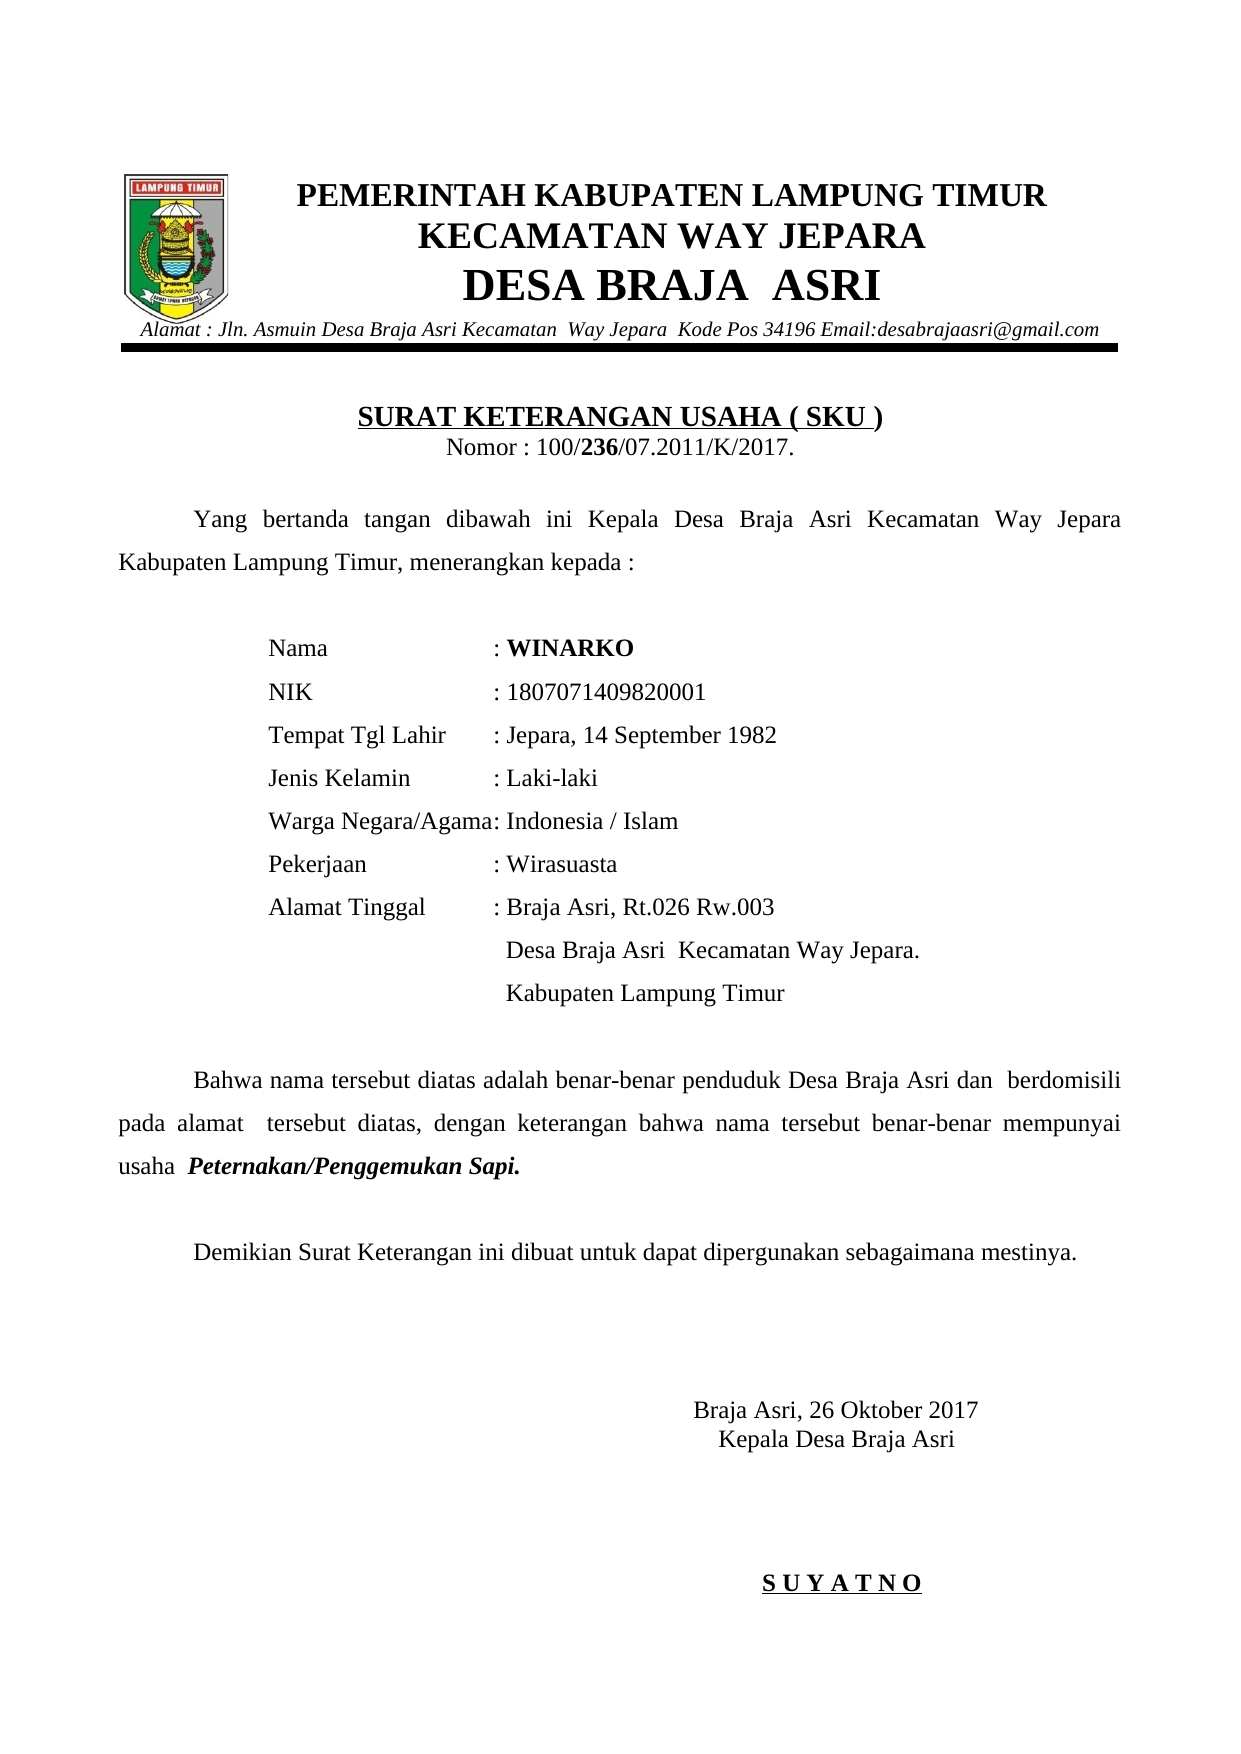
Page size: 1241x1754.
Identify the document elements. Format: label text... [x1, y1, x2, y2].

text Nama : WINARKO [192, 633, 1122, 662]
text DESA BRAJA ASRI [222, 257, 1122, 310]
text NIK : 1807071409820001 [192, 677, 1122, 705]
picture [124, 174, 229, 317]
text Alamat : Jln. Asmuin Desa Braja Asri Kecamatan Way Jepara Kode Pos 34196 Email:desabrajaasri@gmail.com [118, 317, 1122, 341]
text Braja Asri, 26 Oktober 2017 [643, 1395, 1122, 1424]
text KECAMATAN WAY JEPARA [222, 214, 1122, 257]
text Demikian Surat Keterangan ini dibuat untuk dapat dipergunakan sebagaimana mestinya. [118, 1237, 1122, 1266]
text Bahwa nama tersebut diatas adalah benar-benar penduduk Desa Braja Asri dan berdomisili pada alamat tersebut diatas, dengan keterangan bahwa nama tersebut benar-benar mempunyai usaha Peternakan/Penggemukan Sapi. [118, 1065, 1122, 1180]
text PEMERINTAH KABUPATEN LAMPUNG TIMUR [222, 176, 1122, 214]
text Yang bertanda tangan dibawah ini Kepala Desa Braja Asri Kecamatan Way Jepara Kabupaten Lampung Timur, menerangkan kepada : [118, 504, 1122, 576]
text Kepala Desa Braja Asri [643, 1424, 1122, 1453]
text Pekerjaan : Wirasuasta [268, 849, 1122, 878]
text Tempat Tgl Lahir : Jepara, 14 September 1982 [268, 720, 1122, 748]
text S U Y A T N O [718, 1568, 1122, 1597]
text Nomor : 100/236/07.2011/K/2017. [118, 432, 1122, 461]
text Warga Negara/Agama : Indonesia / Islam [268, 806, 1122, 835]
text Alamat Tinggal : Braja Asri, Rt.026 Rw.003 [268, 892, 1122, 921]
text SURAT KETERANGAN USAHA ( SKU ) [118, 399, 1122, 432]
text Desa Braja Asri Kecamatan Way Jepara. [493, 935, 1122, 964]
text Jenis Kelamin : Laki-laki [268, 763, 1122, 792]
text Kabupaten Lampung Timur [493, 978, 1122, 1007]
